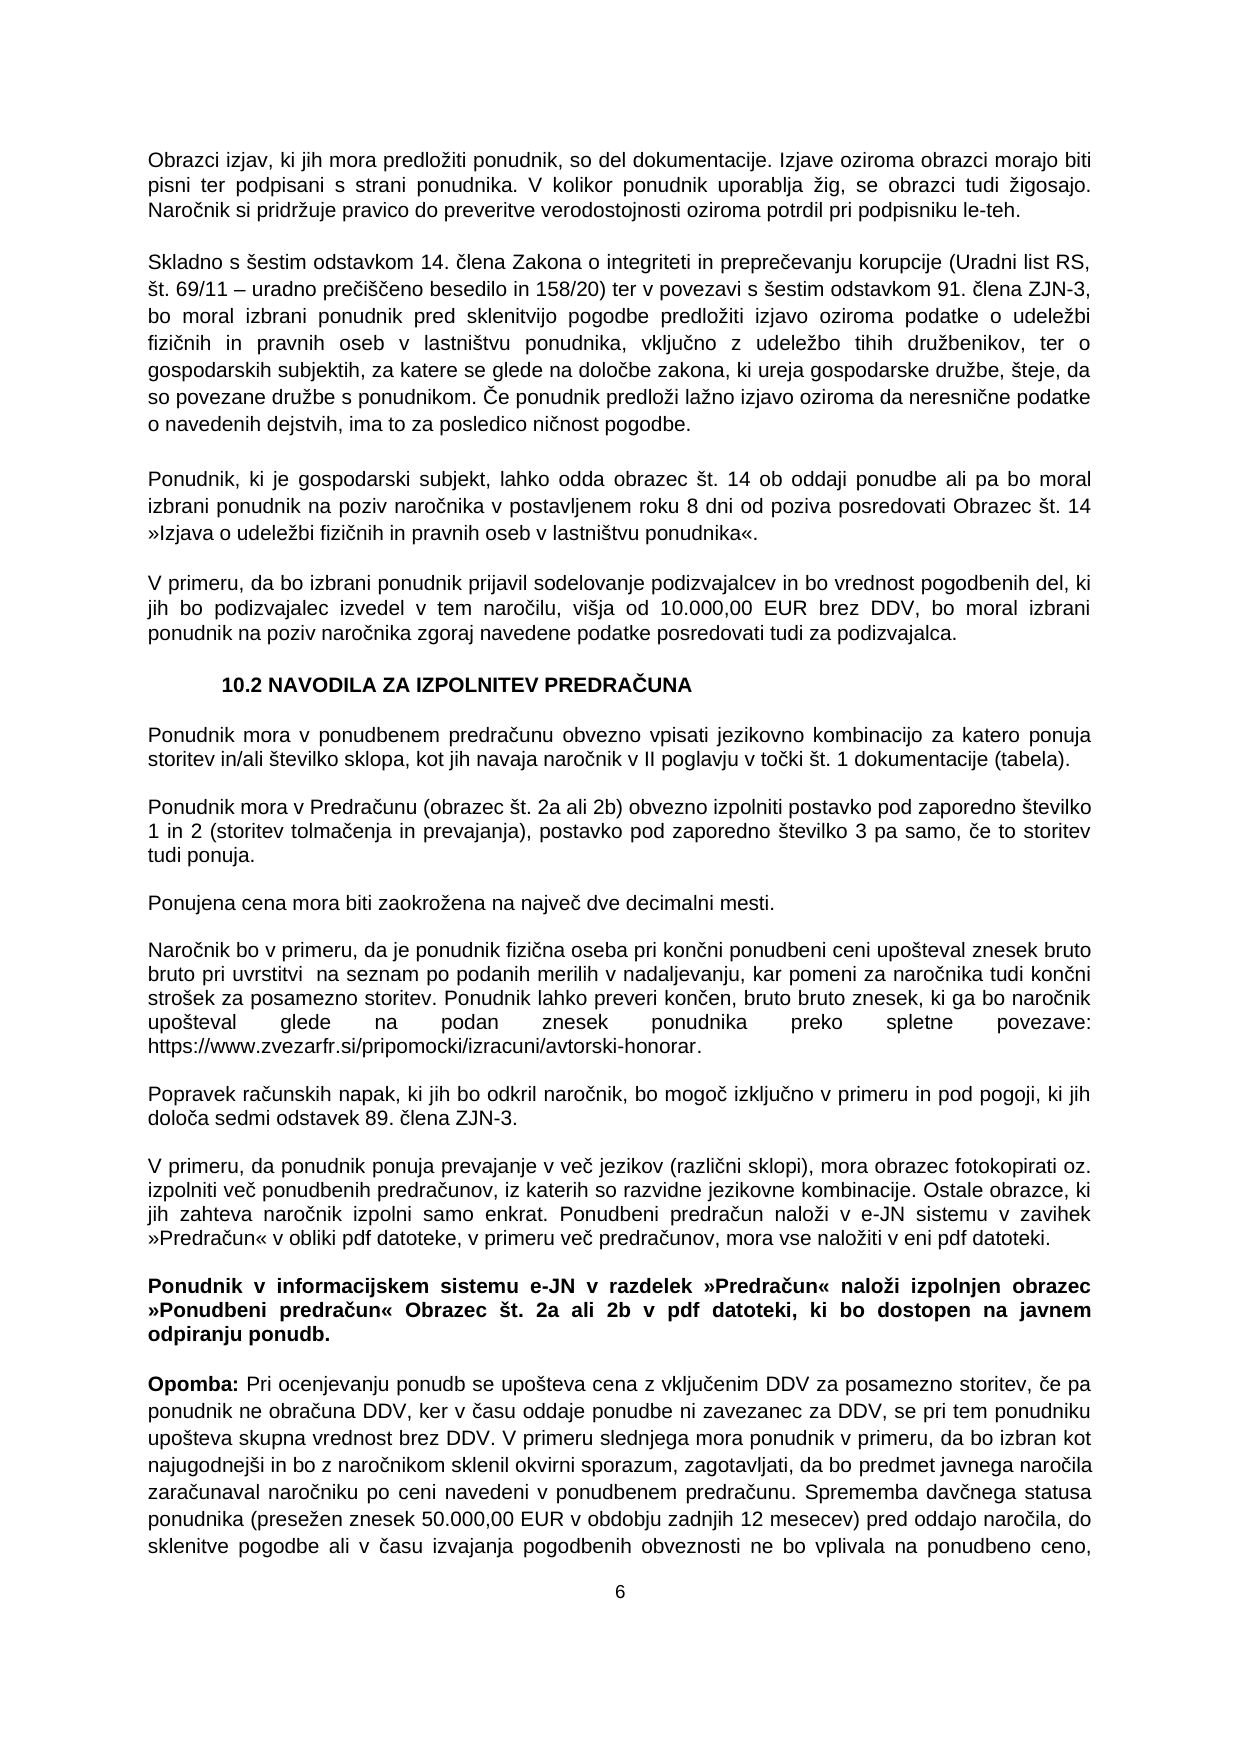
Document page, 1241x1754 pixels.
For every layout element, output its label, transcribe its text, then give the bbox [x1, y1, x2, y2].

text 10.2 NAVODILA ZA IZPOLNITEV PREDRAČUNA [221, 671, 1098, 698]
text Ponujena cena mora biti zaokrožena na največ dve decimalni mesti. [148, 890, 1092, 914]
text Obrazci izjav, ki jih mora predložiti ponudnik, so del dokumentacije. Izjave oziroma obrazci morajo biti pisni ter podpisani s strani ponudnika. V kolikor ponudnik uporablja žig, se obrazci tudi žigosajo. Naročnik si pridržuje pravico do preveritve verodostojnosti oziroma potrdil pri podpisniku le-teh. [148, 148, 1092, 223]
text Popravek računskih napak, ki jih bo odkril naročnik, bo mogoč izključno v primeru in pod pogoji, ki jih določa sedmi odstavek 89. člena ZJN-3. [148, 1082, 1092, 1130]
text V primeru, da ponudnik ponuja prevajanje v več jezikov (različni sklopi), mora obrazec fotokopirati oz. izpolniti več ponudbenih predračunov, iz katerih so razvidne jezikovne kombinacije. Ostale obrazce, ki jih zahteva naročnik izpolni samo enkrat. Ponudbeni predračun naloži v e-JN sistemu v zavihek »Predračun« v obliki pdf datoteke, v primeru več predračunov, mora vse naložiti v eni pdf datoteki. [148, 1154, 1092, 1250]
text Naročnik bo v primeru, da je ponudnik fizična oseba pri končni ponudbeni ceni upošteval znesek bruto bruto pri uvrstitvi na seznam po podanih merilih v nadaljevanju, kar pomeni za naročnika tudi končni strošek za posamezno storitev. Ponudnik lahko preveri končen, bruto bruto znesek, ki ga bo naročnik upošteval glede na podan znesek ponudnika preko spletne povezave: https://www.zvezarfr.si/pripomocki/izracuni/avtorski-honorar. [148, 938, 1092, 1058]
text Skladno s šestim odstavkom 14. člena Zakona o integriteti in preprečevanju korupcije (Uradni list RS, št. 69/11 – uradno prečiščeno besedilo in 158/20) ter v povezavi s šestim odstavkom 91. člena ZJN-3, bo moral izbrani ponudnik pred sklenitvijo pogodbe predložiti izjavo oziroma podatke o udeležbi fizičnih in pravnih oseb v lastništvu ponudnika, vključno z udeležbo tihih družbenikov, ter o gospodarskih subjektih, za katere se glede na določbe zakona, ki ureja gospodarske družbe, šteje, da so povezane družbe s ponudnikom. Če ponudnik predloži lažno izjavo oziroma da neresnične podatke o navedenih dejstvih, ima to za posledico ničnost pogodbe. [148, 248, 1092, 437]
text Ponudnik v informacijskem sistemu e-JN v razdelek »Predračun« naloži izpolnjen obrazec »Ponudbeni predračun« Obrazec št. 2a ali 2b v pdf datoteki, ki bo dostopen na javnem odpiranju ponudb. [148, 1274, 1092, 1346]
text Ponudnik mora v Predračunu (obrazec št. 2a ali 2b) obvezno izpolniti postavko pod zaporedno številko 1 in 2 (storitev tolmačenja in prevajanja), postavko pod zaporedno številko 3 pa samo, če to storitev tudi ponuja. [148, 794, 1092, 866]
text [148, 1369, 1092, 1507]
text Ponudnik, ki je gospodarski subjekt, lahko odda obrazec št. 14 ob oddaji ponudbe ali pa bo moral izbrani ponudnik na poziv naročnika v postavljenem roku 8 dni od poziva posredovati Obrazec št. 14 »Izjava o udeležbi fizičnih in pravnih oseb v lastništvu ponudnika«. [148, 464, 1092, 546]
text V primeru, da bo izbrani ponudnik prijavil sodelovanje podizvajalcev in bo vrednost pogodbenih del, ki jih bo podizvajalec izvedel v tem naročilu, višja od 10.000,00 EUR brez DDV, bo moral izbrani ponudnik na poziv naročnika zgoraj navedene podatke posredovati tudi za podizvajalca. [148, 571, 1092, 646]
text Ponudnik mora v ponudbenem predračunu obvezno vpisati jezikovno kombinacijo za katero ponuja storitev in/ali številko sklopa, kot jih navaja naročnik v II poglavju v točki št. 1 dokumentacije (tabela). [148, 723, 1092, 771]
